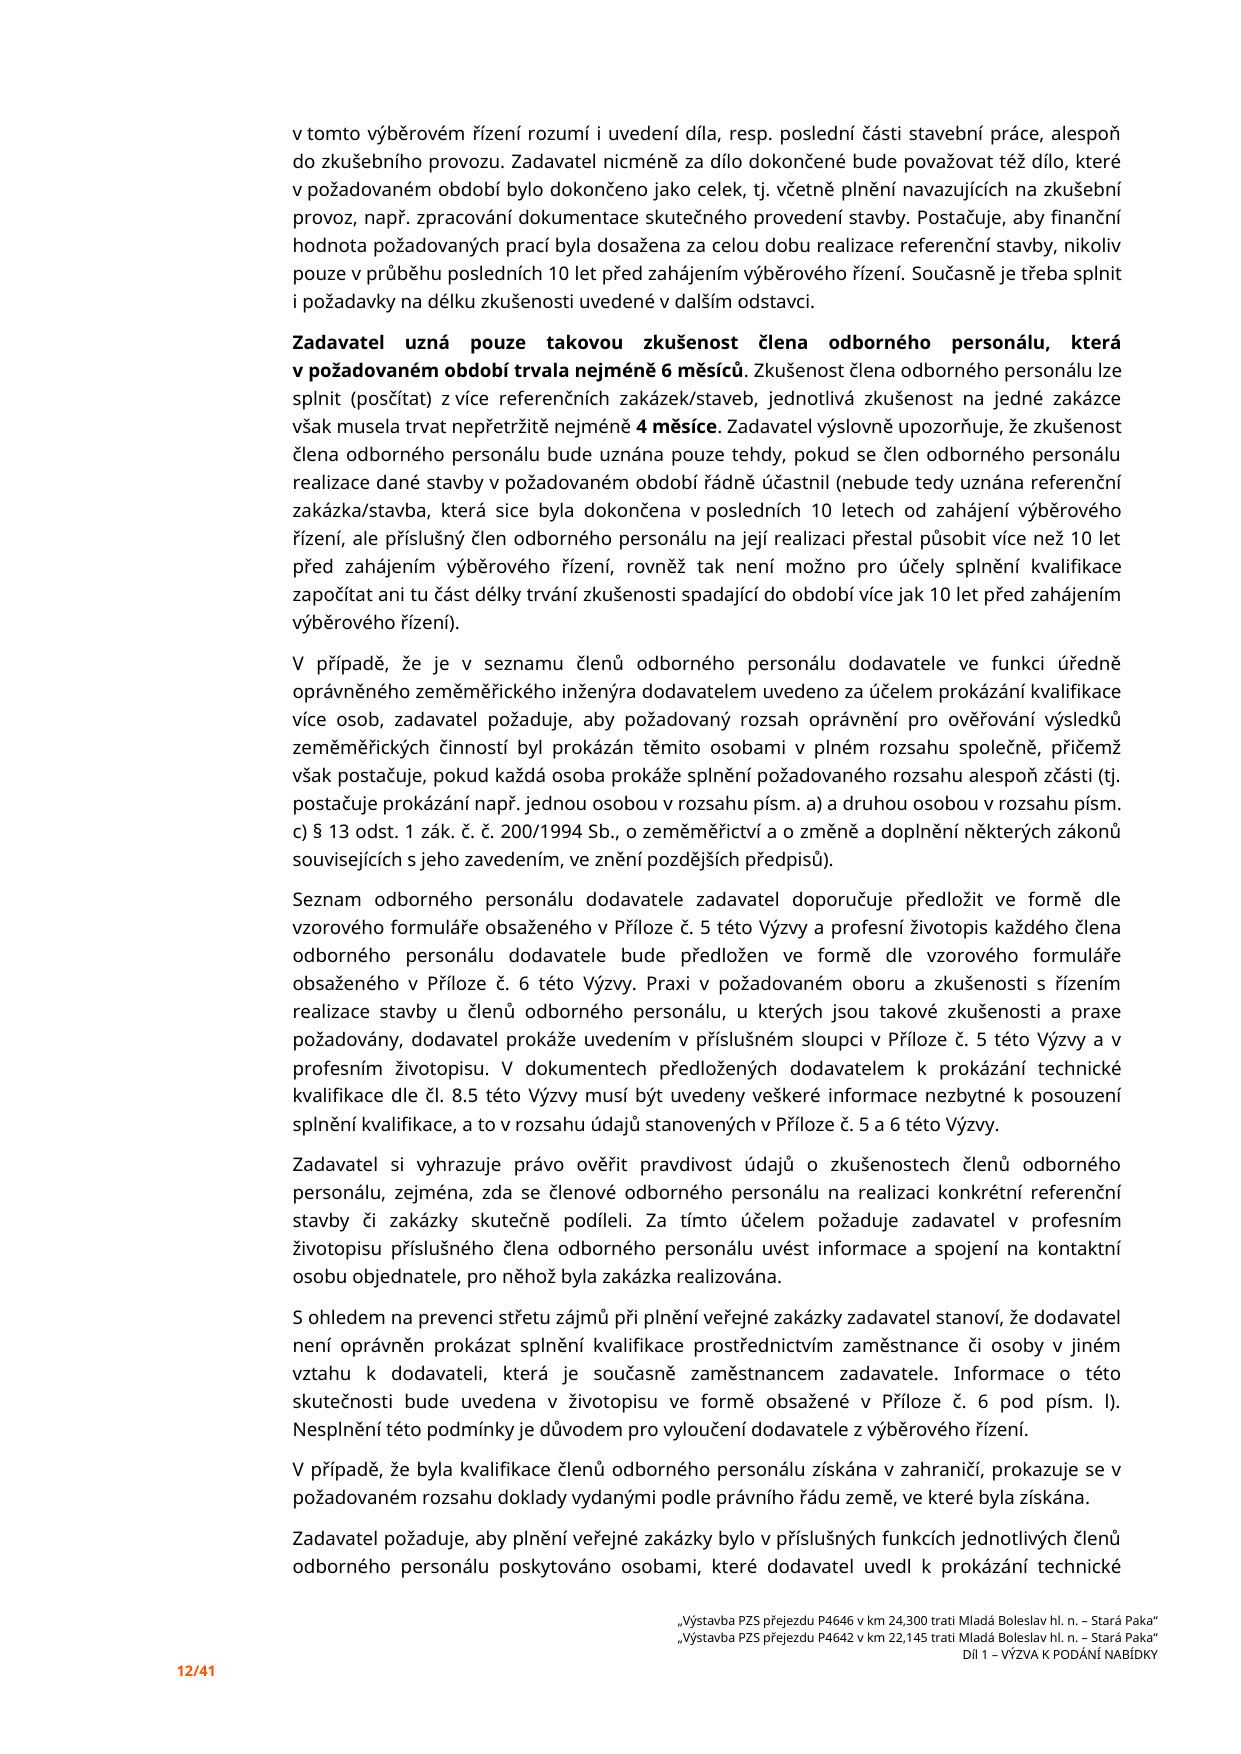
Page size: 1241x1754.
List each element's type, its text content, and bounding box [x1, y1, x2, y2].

text Zadavatel si vyhrazuje právo ověřit pravdivost údajů o zkušenostech členů odborného personálu, zejména, zda se členové odborného personálu na realizaci konkrétní referenční stavby či zakázky skutečně podíleli. Za tímto účelem požaduje zadavatel v profesním životopisu příslušného člena odborného personálu uvést informace a spojení na kontaktní osobu objednatele, pro něhož byla zakázka realizována. [292, 1151, 1122, 1289]
text Seznam odborného personálu dodavatele zadavatel doporučuje předložit ve formě dle vzorového formuláře obsaženého v Příloze č. 5 této Výzvy a profesní životopis každého člena odborného personálu dodavatele bude předložen ve formě dle vzorového formuláře obsaženého v Příloze č. 6 této Výzvy. Praxi v požadovaném oboru a zkušenosti s řízením realizace stavby u členů odborného personálu, u kterých jsou takové zkušenosti a praxe požadovány, dodavatel prokáže uvedením v příslušném sloupci v Příloze č. 5 této Výzvy a v profesním životopisu. V dokumentech předložených dodavatelem k prokázání technické kvalifikace dle čl. 8.5 této Výzvy musí být uvedeny veškeré informace nezbytné k posouzení splnění kvalifikace, a to v rozsahu údajů stanovených v Příloze č. 5 a 6 této Výzvy. [292, 887, 1122, 1136]
text Zadavatel uzná pouze takovou zkušenost člena odborného personálu, která v požadovaném období trvala nejméně 6 měsíců. Zkušenost člena odborného personálu lze splnit (posčítat) z více referenčních zakázek/staveb, jednotlivá zkušenost na jedné zakázce však musela trvat nepřetržitě nejméně 4 měsíce. Zadavatel výslovně upozorňuje, že zkušenost člena odborného personálu bude uznána pouze tehdy, pokud se člen odborného personálu realizace dané stavby v požadovaném období řádně účastnil (nebude tedy uznána referenční zakázka/stavba, která sice byla dokončena v posledních 10 letech od zahájení výběrového řízení, ale příslušný člen odborného personálu na její realizaci přestal působit více než 10 let před zahájením výběrového řízení, rovněž tak není možno pro účely splnění kvalifikace započítat ani tu část délky trvání zkušenosti spadající do období více jak 10 let před zahájením výběrového řízení). [292, 329, 1122, 635]
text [292, 1525, 1122, 1579]
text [292, 121, 1122, 314]
text V případě, že byla kvalifikace členů odborného personálu získána v zahraničí, prokazuje se v požadovaném rozsahu doklady vydanými podle právního řádu země, ve které byla získána. [292, 1457, 1122, 1510]
text S ohledem na prevenci střetu zájmů při plnění veřejné zakázky zadavatel stanoví, že dodavatel není oprávněn prokázat splnění kvalifikace prostřednictvím zaměstnance či osoby v jiném vztahu k dodavateli, která je současně zaměstnancem zadavatele. Informace o této skutečnosti bude uvedena v životopisu ve formě obsažené v Příloze č. 6 pod písm. l). Nesplnění této podmínky je důvodem pro vyloučení dodavatele z výběrového řízení. [292, 1304, 1122, 1442]
text V případě, že je v seznamu členů odborného personálu dodavatele ve funkci úředně oprávněného zeměměřického inženýra dodavatelem uvedeno za účelem prokázání kvalifikace více osob, zadavatel požaduje, aby požadovaný rozsah oprávnění pro ověřování výsledků zeměměřických činností byl prokázán těmito osobami v plném rozsahu společně, přičemž však postačuje, pokud každá osoba prokáže splnění požadovaného rozsahu alespoň zčásti (tj. postačuje prokázání např. jednou osobou v rozsahu písm. a) a druhou osobou v rozsahu písm. c) § 13 odst. 1 zák. č. č. 200/1994 Sb., o zeměměřictví a o změně a doplnění některých zákonů souvisejících s jeho zavedením, ve znění pozdějších předpisů). [292, 650, 1122, 872]
